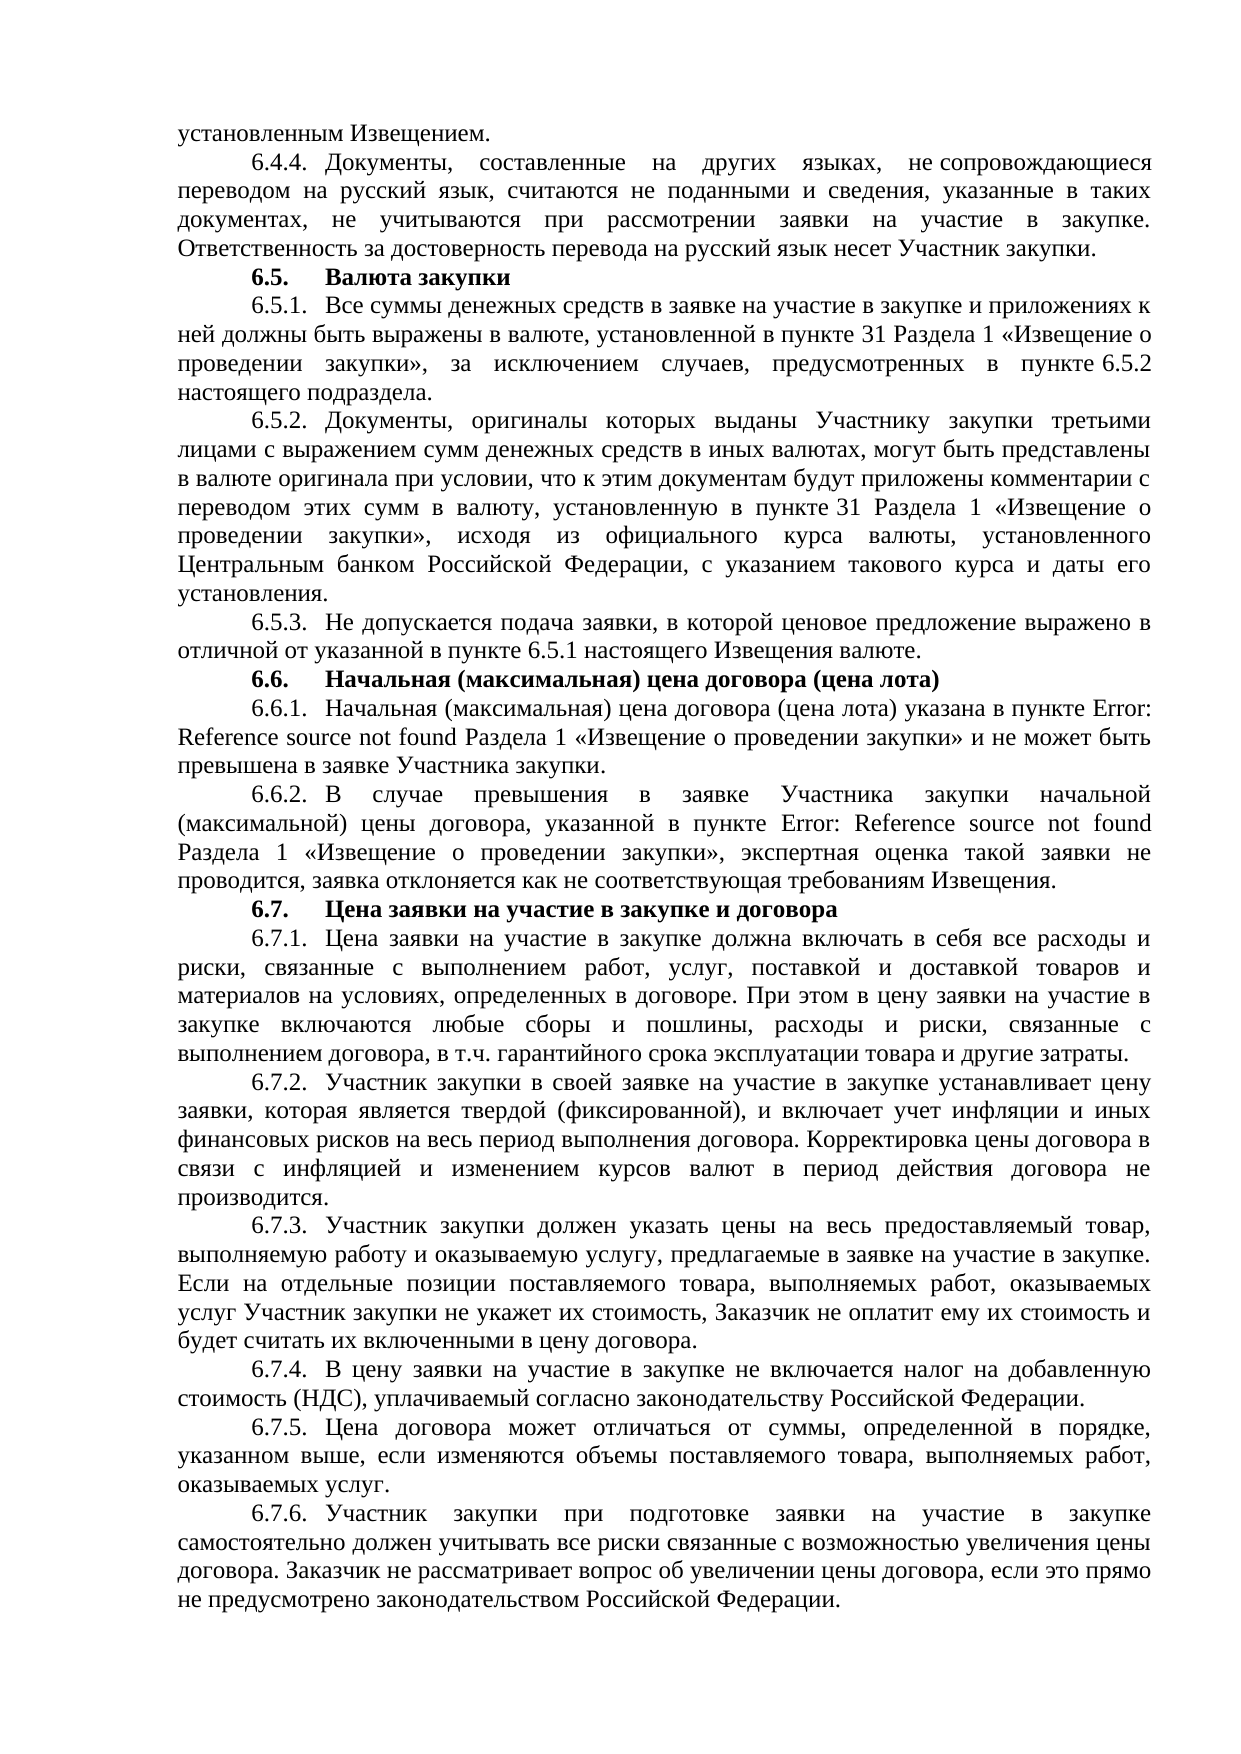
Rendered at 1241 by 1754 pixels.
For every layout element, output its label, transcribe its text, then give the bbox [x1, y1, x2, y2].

list В цену заявки на участие в закупке не включается налог на добавленную стоимость (НДС), уплачиваемый согласно законодательству Российской Федерации. [177, 1354, 1152, 1412]
list Все суммы денежных средств в заявке на участие в закупке и приложениях к ней должны быть выражены в валюте, установленной в пункте 31 Раздела 1 «Извещение о проведении закупки», за исключением случаев, предусмотренных в пункте 6.5.2 настоящего подраздела. [177, 291, 1152, 406]
list Документы, оригиналы которых выданы Участнику закупки третьими лицами с выражением сумм денежных средств в иных валютах, могут быть представлены в валюте оригинала при условии, что к этим документам будут приложены комментарии с переводом этих сумм в валюту, установленную в пункте 31 Раздела 1 «Извещение о проведении закупки», исходя из официального курса валюты, установленного Центральным банком Российской Федерации, с указанием такового курса и даты его установления. [177, 406, 1152, 607]
list Не допускается подача заявки, в которой ценовое предложение выражено в отличной от указанной в пункте 6.5.1 настоящего Извещения валюте. [177, 607, 1152, 664]
list Цена заявки на участие в закупке должна включать в себя все расходы и риски, связанные с выполнением работ, услуг, поставкой и доставкой товаров и материалов на условиях, определенных в договоре. При этом в цену заявки на участие в закупке включаются любые сборы и пошлины, расходы и риски, связанные с выполнением договора, в т.ч. гарантийного срока эксплуатации товара и другие затраты. [177, 923, 1152, 1067]
list Начальная (максимальная) цена договора (цена лота) [177, 664, 1152, 693]
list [177, 118, 1152, 147]
list Валюта закупки [177, 262, 1152, 291]
list Участник закупки должен указать цены на весь предоставляемый товар, выполняемую работу и оказываемую услугу, предлагаемые в заявке на участие в закупке. Если на отдельные позиции поставляемого товара, выполняемых работ, оказываемых услуг Участник закупки не укажет их стоимость, Заказчик не оплатит ему их стоимость и будет считать их включенными в цену договора. [177, 1211, 1152, 1354]
list Участник закупки при подготовке заявки на участие в закупке самостоятельно должен учитывать все риски связанные с возможностью увеличения цены договора. Заказчик не рассматривает вопрос об увеличении цены договора, если это прямо не предусмотрено законодательством Российской Федерации. [177, 1498, 1152, 1613]
list Участник закупки в своей заявке на участие в закупке устанавливает цену заявки, которая является твердой (фиксированной), и включает учет инфляции и иных финансовых рисков на весь период выполнения договора. Корректировка цены договора в связи с инфляцией и изменением курсов валют в период действия договора не производится. [177, 1067, 1152, 1211]
list Цена договора может отличаться от суммы, определенной в порядке, указанном выше, если изменяются объемы поставляемого товара, выполняемых работ, оказываемых услуг. [177, 1412, 1152, 1498]
list Документы, составленные на других языках, не сопровождающиеся переводом на русский язык, считаются не поданными и сведения, указанные в таких документах, не учитываются при рассмотрении заявки на участие в закупке. Ответственность за достоверность перевода на русский язык несет Участник закупки. [177, 147, 1152, 262]
list Цена заявки на участие в закупке и договора [177, 894, 1152, 923]
